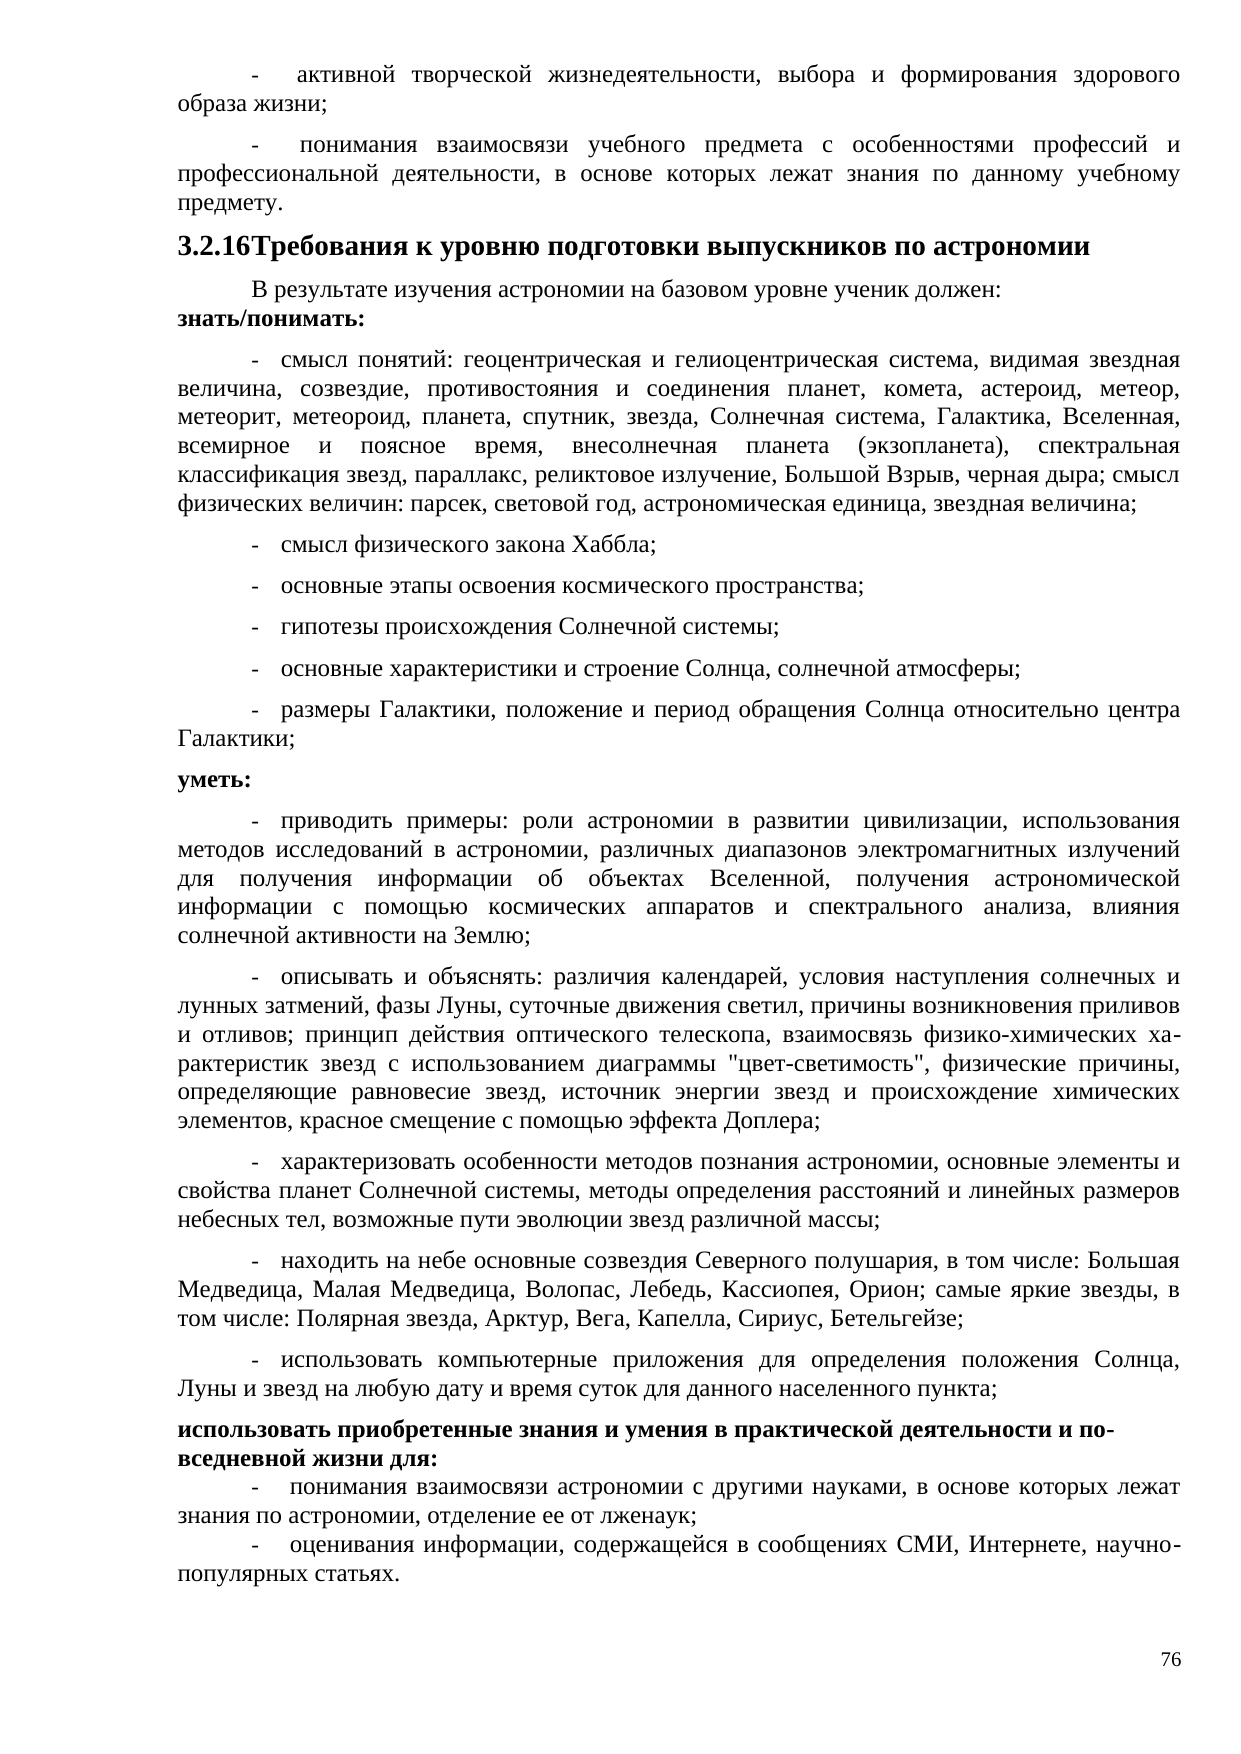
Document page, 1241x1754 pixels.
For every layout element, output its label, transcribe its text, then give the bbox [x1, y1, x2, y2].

list описывать и объяснять: различия календарей, условия наступления солнечных и лунных затмений, фазы Луны, суточные движения светил, причины возникновения приливов и отливов; принцип действия оптического телескопа, взаимосвязь физико-химических характеристик звезд с использованием диаграммы "цвет-светимость", физические причины, определяющие равновесие звезд, источник энергии звезд и происхождение химических элементов, красное смещение с помощью эффекта Доплера; [177, 961, 1181, 1134]
list размеры Галактики, положение и период обращения Солнца относительно центра Галактики; [177, 694, 1181, 751]
text уметь: [177, 764, 1181, 793]
list характеризовать особенности методов познания астрономии, основные элементы и свойства планет Солнечной системы, методы определения расстояний и линейных размеров небесных тел, возможные пути эволюции звезд различной массы; [177, 1146, 1181, 1233]
list оценивания информации, содержащейся в сообщениях СМИ, Интернете, научнопопулярных статьях. [177, 1529, 1181, 1586]
list основные характеристики и строение Солнца, солнечной атмосферы; [177, 653, 1181, 681]
list основные этапы освоения космического пространства; [177, 570, 1181, 599]
list Требования к уровню подготовки выпускников по астрономии [177, 228, 1181, 261]
list смысл понятий: геоцентрическая и гелиоцентрическая система, видимая звездная величина, созвездие, противостояния и соединения планет, комета, астероид, метеор, метеорит, метеороид, планета, спутник, звезда, Солнечная система, Галактика, Вселенная, всемирное и поясное время, внесолнечная планета (экзопланета), спектральная классификация звезд, параллакс, реликтовое излучение, Большой Взрыв, черная дыра; смысл физических величин: парсек, световой год, астрономическая единица, звездная величина; [177, 344, 1181, 516]
list гипотезы происхождения Солнечной системы; [177, 611, 1181, 640]
text использовать приобретенные знания и умения в практической деятельности и повседневной жизни для: [177, 1414, 1181, 1471]
list использовать компьютерные приложения для определения положения Солнца, Луны и звезд на любую дату и время суток для данного населенного пункта; [177, 1344, 1181, 1401]
text В результате изучения астрономии на базовом уровне ученик должен: знать/понимать: [177, 274, 1181, 331]
list активной творческой жизнедеятельности, выбора и формирования здорового образа жизни; [177, 59, 1181, 117]
list приводить примеры: роли астрономии в развитии цивилизации, использования методов исследований в астрономии, различных диапазонов электромагнитных излучений для получения информации об объектах Вселенной, получения астрономической информации с помощью космических аппаратов и спектрального анализа, влияния солнечной активности на Землю; [177, 805, 1181, 949]
list понимания взаимосвязи учебного предмета с особенностями профессий и профессиональной деятельности, в основе которых лежат знания по данному учебному предмету. [177, 129, 1181, 215]
list находить на небе основные созвездия Северного полушария, в том числе: Большая Медведица, Малая Медведица, Волопас, Лебедь, Кассиопея, Орион; самые яркие звезды, в том числе: Полярная звезда, Арктур, Вега, Капелла, Сириус, Бетельгейзе; [177, 1245, 1181, 1331]
list смысл физического закона Хаббла; [177, 529, 1181, 558]
list понимания взаимосвязи астрономии с другими науками, в основе которых лежат знания по астрономии, отделение ее от лженаук; [177, 1471, 1181, 1529]
